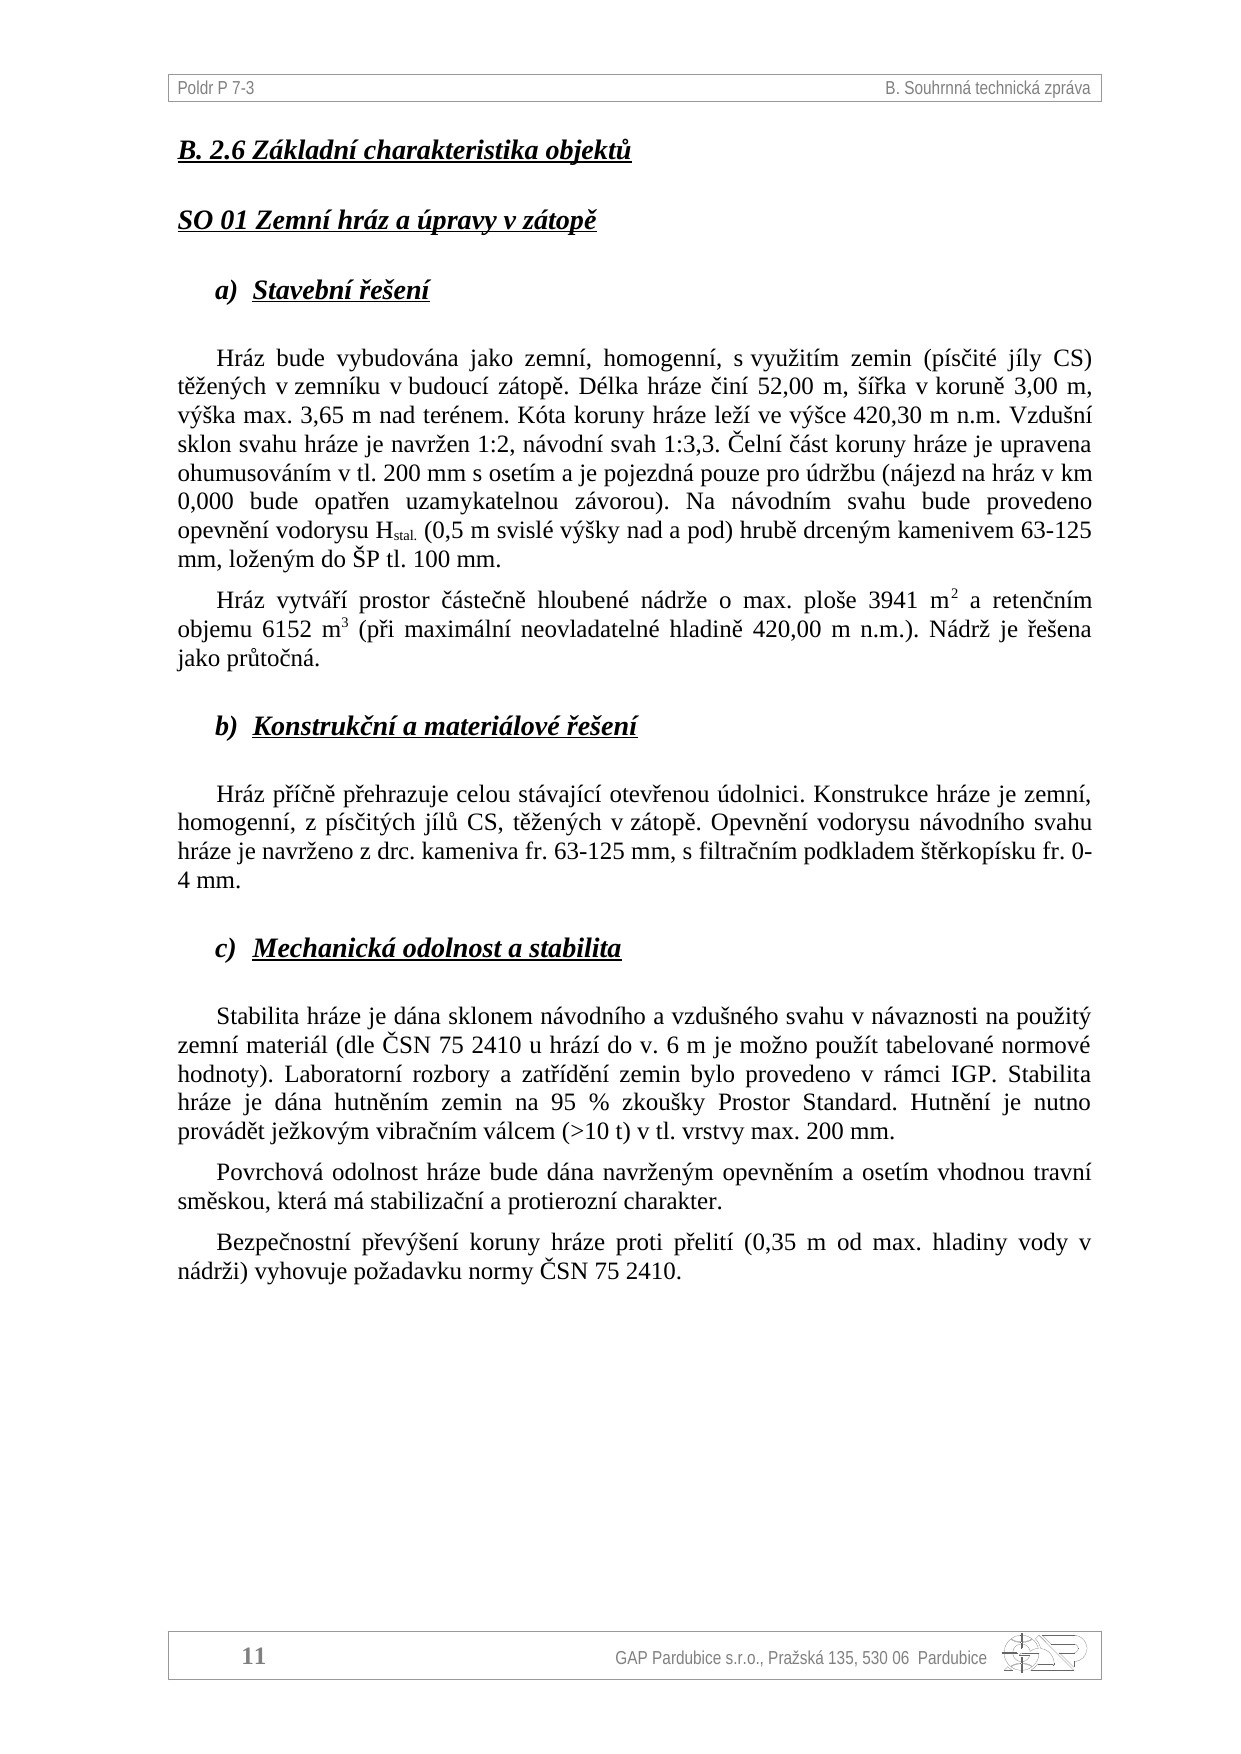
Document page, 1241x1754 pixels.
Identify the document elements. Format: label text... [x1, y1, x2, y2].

list Mechanická odolnost a stabilita [215, 931, 1092, 964]
text Stabilita hráze je dána sklonem návodního a vzdušného svahu v návaznosti na použitý zemní materiál (dle ČSN 75 2410 u hrází do v. 6 m je možno použít tabelované normové hodnoty). Laboratorní rozbory a zatřídění zemin bylo provedeno v rámci IGP. Stabilita hráze je dána hutněním zemin na 95 % zkoušky Prostor Standard. Hutnění je nutno provádět ježkovým vibračním válcem (>10 t) v tl. vrstvy max. 200 mm. [177, 1001, 1092, 1145]
text Hráz příčně přehrazuje celou stávající otevřenou údolnici. Konstrukce hráze je zemní, homogenní, z písčitých jílů CS, těžených v zátopě. Opevnění vodorysu návodního svahu hráze je navrženo z drc. kameniva fr. 63-125 mm, s filtračním podkladem štěrkopísku fr. 0-4 mm. [177, 779, 1092, 894]
text Povrchová odolnost hráze bude dána navrženým opevněním a osetím vhodnou travní směskou, která má stabilizační a protierozní charakter. [177, 1157, 1092, 1215]
text B. 2.6 Základní charakteristika objektů [177, 133, 1092, 165]
list Konstrukční a materiálové řešení [215, 709, 1092, 741]
text Hráz bude vybudována jako zemní, homogenní, s využitím zemin (písčité jíly CS) těžených v zemníku v budoucí zátopě. Délka hráze činí 52,00 m, šířka v koruně 3,00 m, výška max. 3,65 m nad terénem. Kóta koruny hráze leží ve výšce 420,30 m n.m. Vzdušní sklon svahu hráze je navržen 1:2, návodní svah 1:3,3. Čelní část koruny hráze je upravena ohumusováním v tl. 200 mm s osetím a je pojezdná pouze pro údržbu (nájezd na hráz v km 0,000 bude opatřen uzamykatelnou závorou). Na návodním svahu bude provedeno opevnění vodorysu Hstal. (0,5 m svislé výšky nad a pod) hrubě drceným kamenivem 63-125 mm, loženým do ŠP tl. 100 mm. [177, 343, 1092, 573]
list Stavební řešení [215, 273, 1092, 305]
text Hráz vytváří prostor částečně hloubené nádrže o max. ploše 3941 m2 a retenčním objemu 6152 m3 (při maximální neovladatelné hladině 420,00 m n.m.). Nádrž je řešena jako průtočná. [177, 585, 1092, 671]
text Bezpečnostní převýšení koruny hráze proti přelití (0,35 m od max. hladiny vody v nádrži) vyhovuje požadavku normy ČSN 75 2410. [177, 1227, 1092, 1285]
text SO 01 Zemní hráz a úpravy v zátopě [177, 203, 1092, 235]
